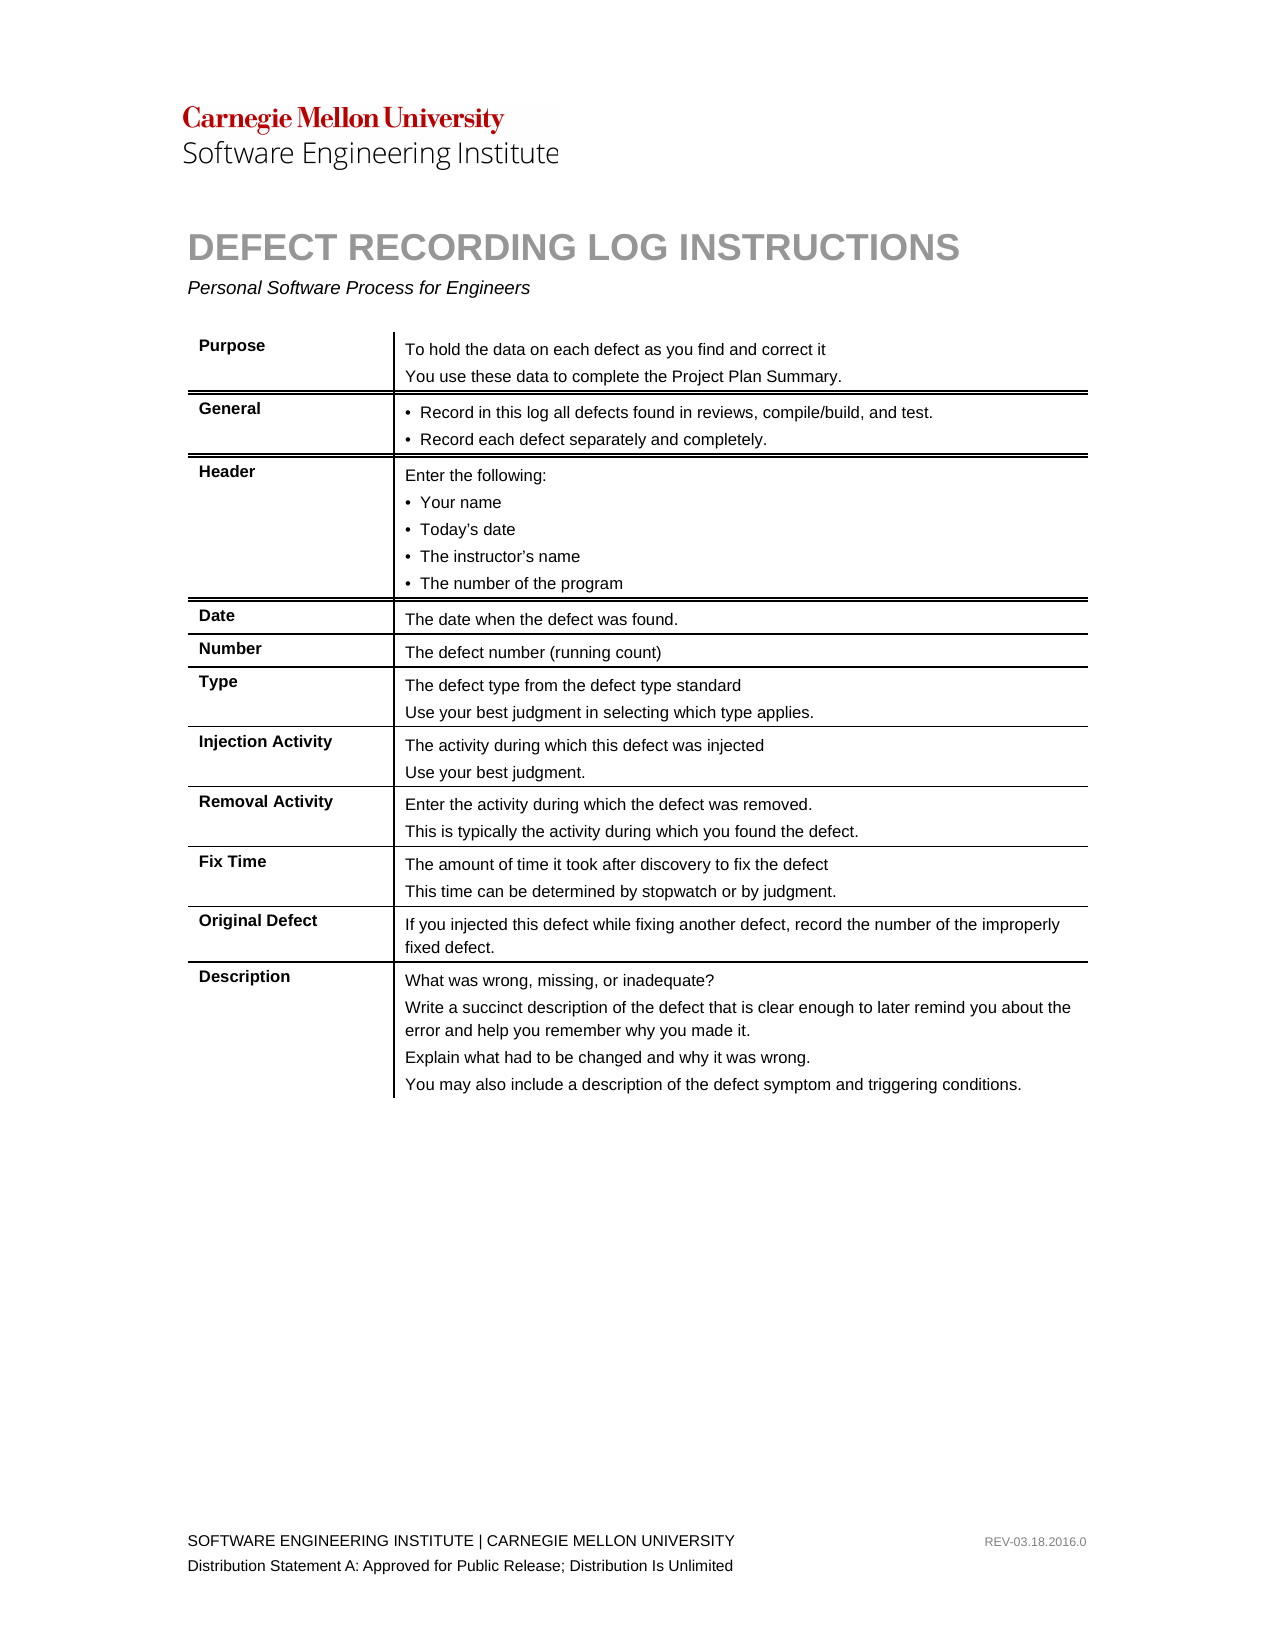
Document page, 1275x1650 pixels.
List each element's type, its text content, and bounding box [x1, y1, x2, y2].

table_cell What was wrong, missing, or inadequate? Write a succinct description of the defect that is clear enough to later remind you about the error and help you remember why you made it. Explain what had to be changed and why it was wrong. You may also include a description of the defect symptom and triggering conditions. [395, 963, 1087, 1098]
table_cell Original Defect [188, 907, 393, 961]
table_cell Header [188, 458, 393, 597]
table_cell The date when the defect was found. [395, 602, 1087, 633]
table_header Purpose [188, 332, 393, 390]
table_cell Number [188, 635, 393, 666]
table_header To hold the data on each defect as you find and correct it You use these data to complete the Project Plan Summary. [395, 332, 1087, 390]
title Defect Recording Log Instructions [187, 225, 1087, 268]
table_cell Removal Activity [188, 787, 393, 846]
table_cell Enter the following: • Your name • Today’s date • The instructor’s name • The number of the program [395, 458, 1087, 597]
table_cell • Record in this log all defects found in reviews, compile/build, and test. • Record each defect separately and completely. [395, 395, 1087, 453]
table_cell General [188, 395, 393, 453]
table_cell The defect type from the defect type standard Use your best judgment in selecting which type applies. [395, 668, 1087, 726]
table_cell The activity during which this defect was injected Use your best judgment. [395, 727, 1087, 786]
table_cell The amount of time it took after discovery to fix the defect This time can be determined by stopwatch or by judgment. [395, 847, 1087, 906]
table_cell Type [188, 668, 393, 726]
table_cell Injection Activity [188, 727, 393, 786]
picture [183, 106, 558, 170]
table_cell Fix Time [188, 847, 393, 906]
table_cell The defect number (running count) [395, 635, 1087, 666]
text Personal Software Process for Engineers [187, 276, 1087, 298]
table_cell If you injected this defect while fixing another defect, record the number of the improperly fixed defect. [395, 907, 1087, 961]
table_cell Date [188, 602, 393, 633]
table_cell Enter the activity during which the defect was removed. This is typically the activity during which you found the defect. [395, 787, 1087, 846]
table_cell Description [188, 963, 393, 1098]
